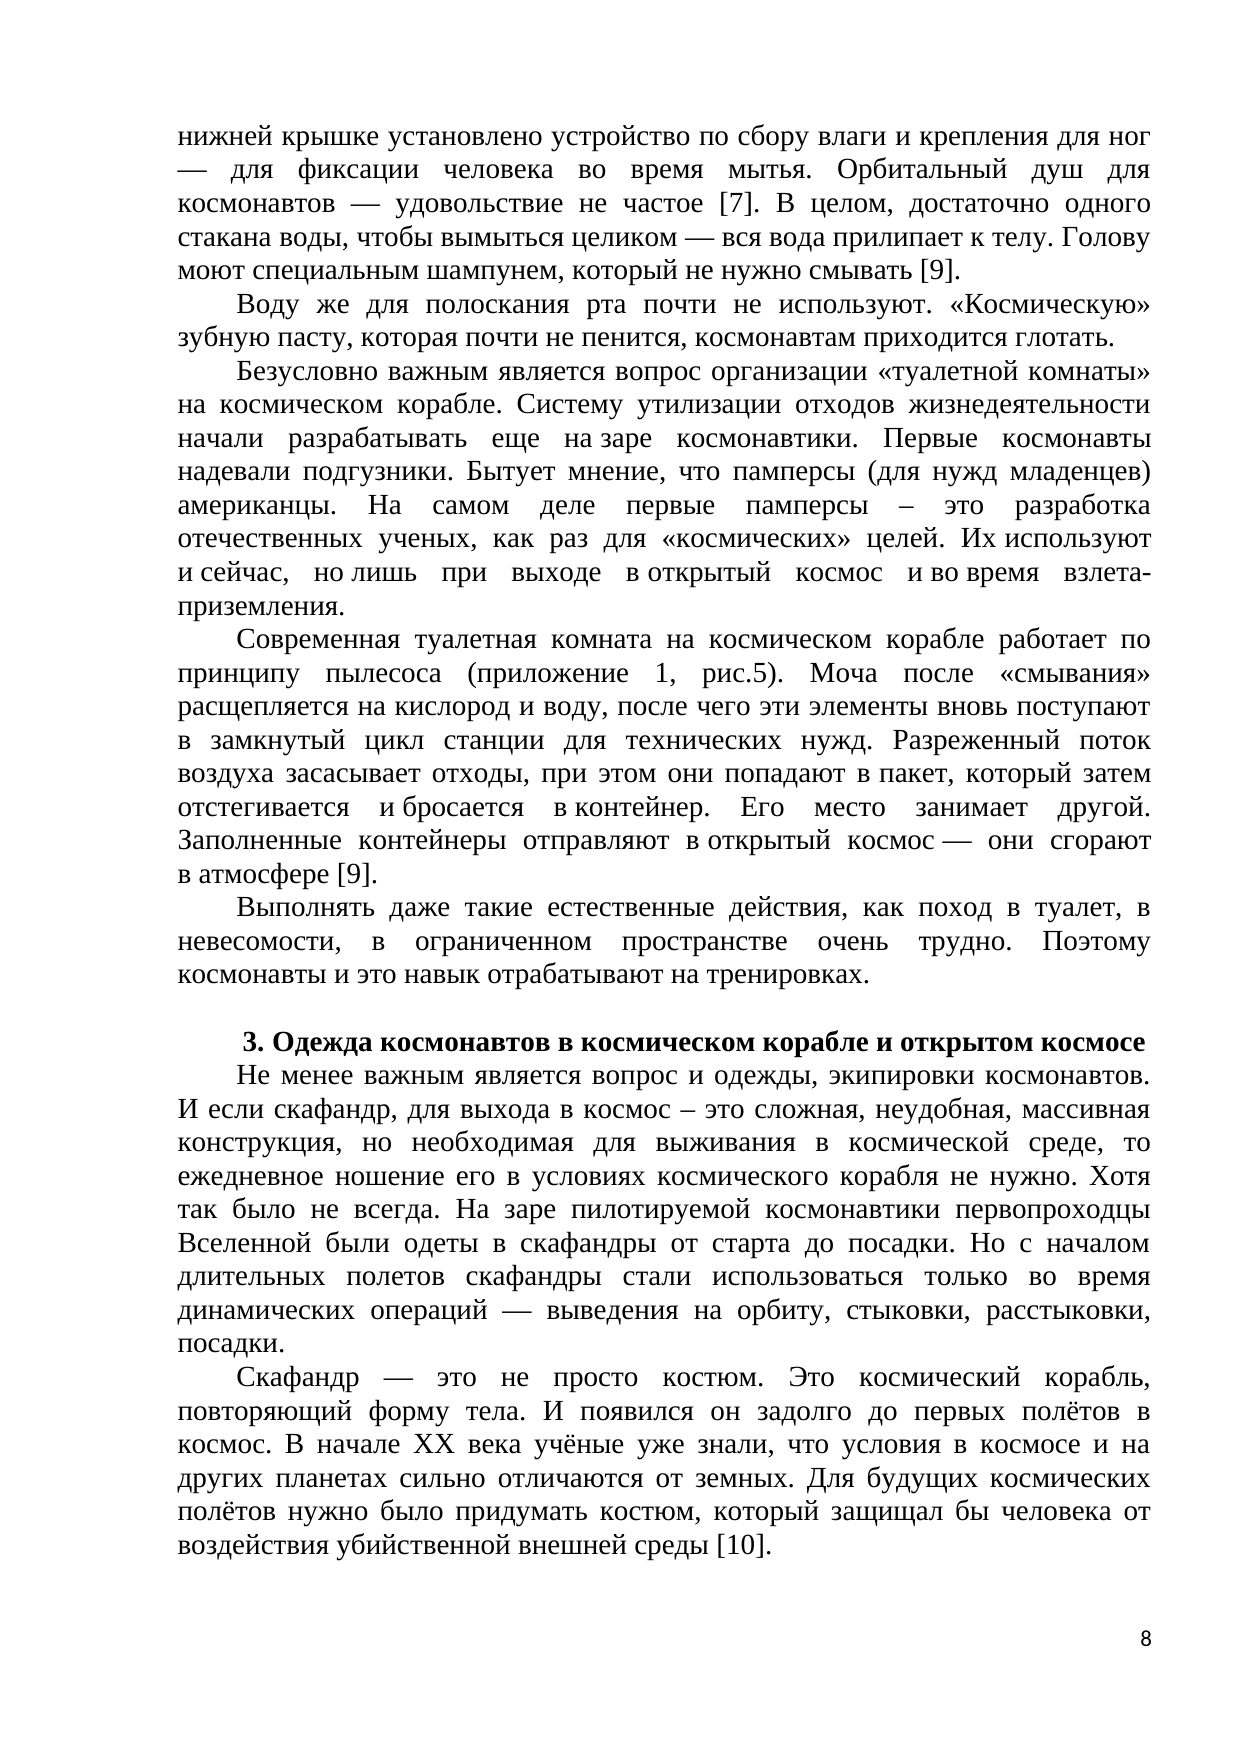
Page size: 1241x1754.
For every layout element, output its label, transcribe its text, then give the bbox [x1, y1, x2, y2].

text Выполнять даже такие естественные действия, как поход в туалет, в невесомости, в ограниченном пространстве очень трудно. Поэтому космонавты и это навык отрабатывают на тренировках. [177, 889, 1152, 990]
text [177, 118, 1152, 286]
text Воду же для полоскания рта почти не используют. «Космическую» зубную пасту, которая почти не пенится, космонавтам приходится глотать. [177, 286, 1152, 353]
text Современная туалетная комната на космическом корабле работает по принципу пылесоса (приложение 1, рис.5). Моча после «смывания» расщепляется на кислород и воду, после чего эти элементы вновь поступают в замкнутый цикл станции для технических нужд. Разреженный поток воздуха засасывает отходы, при этом они попадают в пакет, который затем отстегивается и бросается в контейнер. Его место занимает другой. Заполненные контейнеры отправляют в открытый космос — они сгорают в атмосфере [9]. [177, 621, 1152, 889]
list Одежда космонавтов в космическом корабле и открытом космосе [177, 1024, 1152, 1057]
text Не менее важным является вопрос и одежды, экипировки космонавтов. И если скафандр, для выхода в космос – это сложная, неудобная, массивная конструкция, но необходимая для выживания в космической среде, то ежедневное ношение его в условиях космического корабля не нужно. Хотя так было не всегда. На заре пилотируемой космонавтики первопроходцы Вселенной были одеты в скафандры от старта до посадки. Но с началом длительных полетов скафандры стали использоваться только во время динамических операций — выведения на орбиту, стыковки, расстыковки, посадки. [177, 1057, 1152, 1359]
text Безусловно важным является вопрос организации «туалетной комнаты» на космическом корабле. Систему утилизации отходов жизнедеятельности начали разрабатывать еще на заре космонавтики. Первые космонавты надевали подгузники. Бытует мнение, что памперсы (для нужд младенцев) американцы. На самом деле первые памперсы – это разработка отечественных ученых, как раз для «космических» целей. Их используют и сейчас, но лишь при выходе в открытый космос и во время взлета-приземления. [177, 353, 1152, 621]
text Скафандр — это не просто костюм. Это космический корабль, повторяющий форму тела. И появился он задолго до первых полётов в космос. В начале ХХ века учёные уже знали, что условия в космосе и на других планетах сильно отличаются от земных. Для будущих космических полётов нужно было придумать костюм, который защищал бы человека от воздействия убийственной внешней среды [10]. [177, 1359, 1152, 1560]
